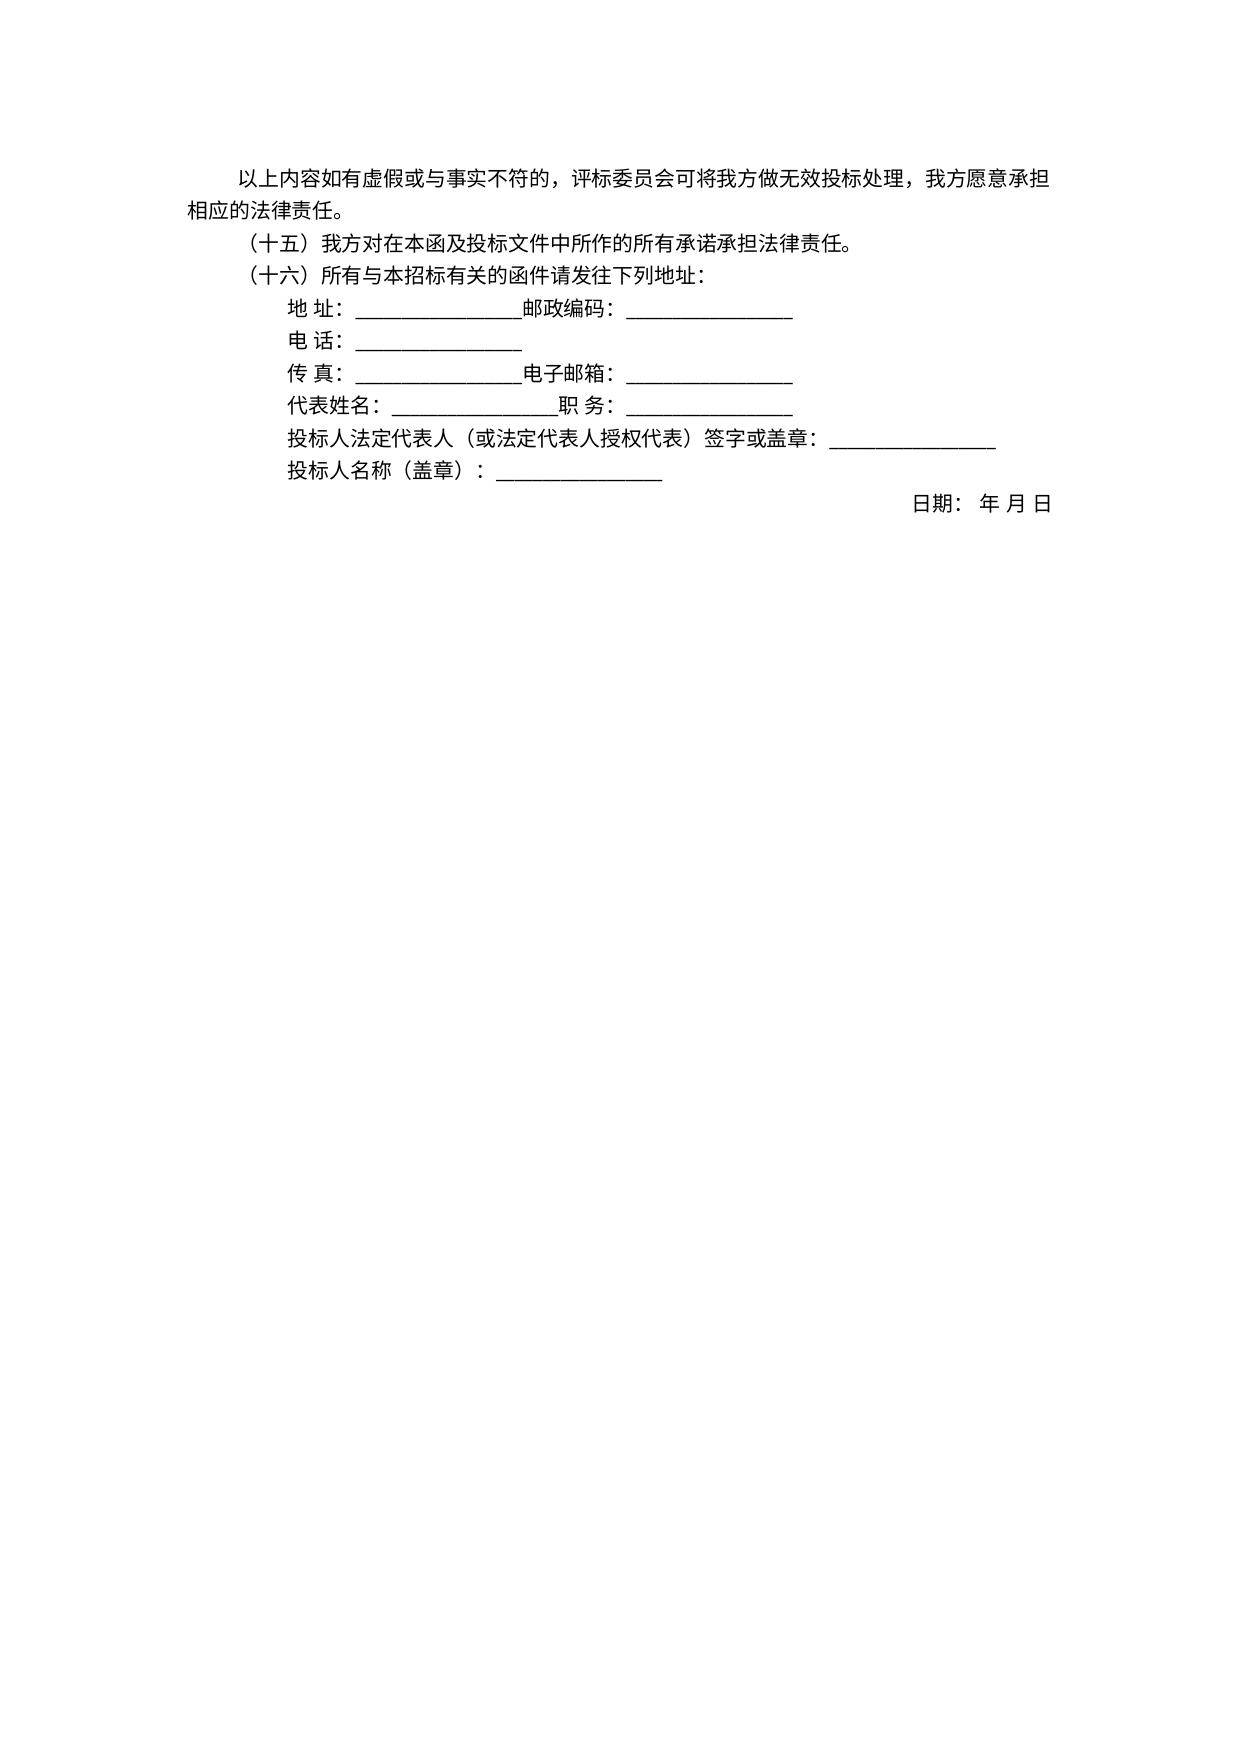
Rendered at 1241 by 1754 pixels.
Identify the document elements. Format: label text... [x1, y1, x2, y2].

text 电 话：__________________ [187, 324, 1053, 357]
text 投标人名称（盖章）：__________________ [187, 454, 1053, 487]
text 代表姓名：__________________职 务：__________________ [187, 389, 1053, 422]
text 地 址：__________________邮政编码：__________________ [187, 292, 1053, 324]
text 投标人法定代表人（或法定代表人授权代表）签字或盖章：__________________ [187, 422, 1053, 454]
text 以上内容如有虚假或与事实不符的，评标委员会可将我方做无效投标处理，我方愿意承担相应的法律责任。 [187, 162, 1053, 227]
text 日期： 年 月 日 [187, 487, 1053, 519]
text （十五）我方对在本函及投标文件中所作的所有承诺承担法律责任。 [187, 227, 1053, 259]
text 传 真：__________________电子邮箱：__________________ [187, 357, 1053, 389]
text （十六）所有与本招标有关的函件请发往下列地址： [187, 259, 1053, 292]
